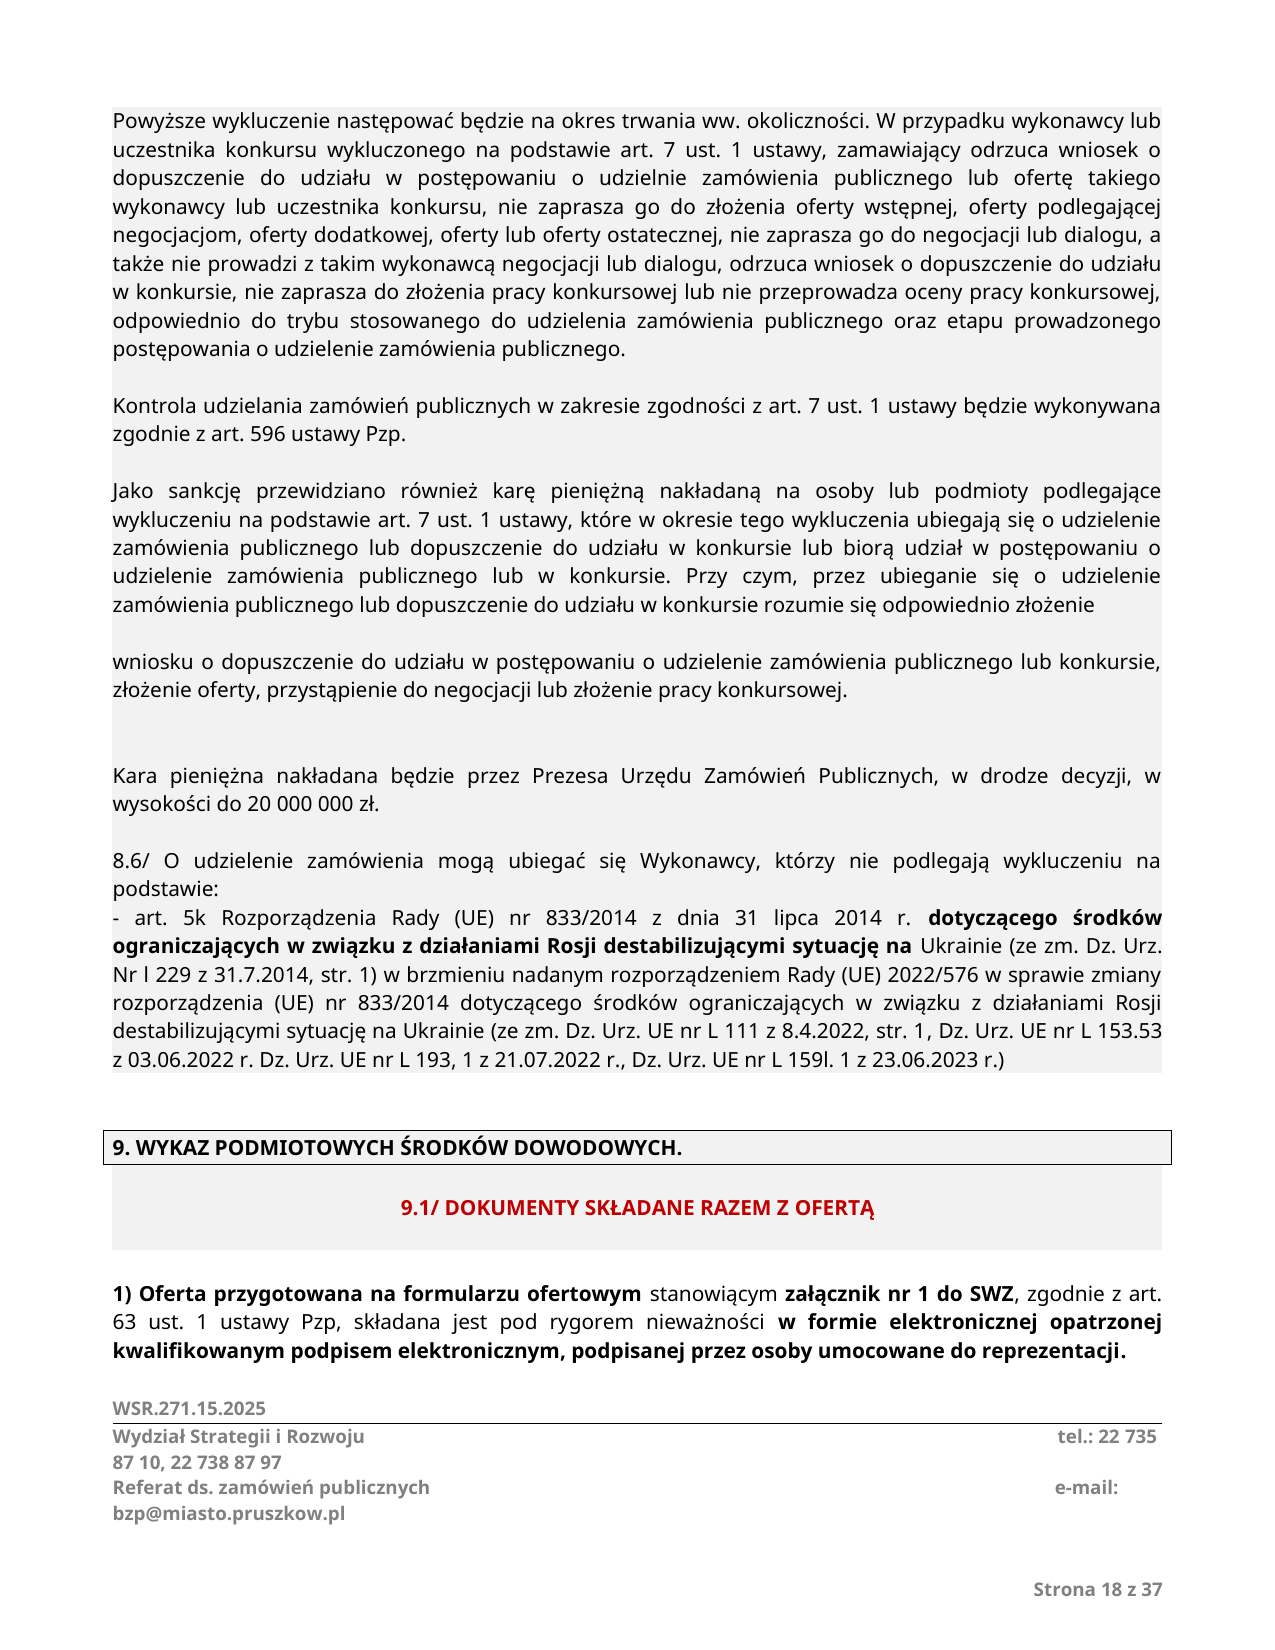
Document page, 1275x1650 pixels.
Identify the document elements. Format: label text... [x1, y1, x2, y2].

text 9.1/ DOKUMENTY SKŁADANE RAZEM Z OFERTĄ [112, 1193, 1162, 1222]
text 1) Oferta przygotowana na formularzu ofertowym stanowiącym załącznik nr 1 do SWZ, zgodnie z art. 63 ust. 1 ustawy Pzp, składana jest pod rygorem nieważności w formie elektronicznej opatrzonej kwalifikowanym podpisem elektronicznym, podpisanej przez osoby umocowane do reprezentacji. [112, 1279, 1162, 1364]
text Powyższe wykluczenie następować będzie na okres trwania ww. okoliczności. W przypadku wykonawcy lub uczestnika konkursu wykluczonego na podstawie art. 7 ust. 1 ustawy, zamawiający odrzuca wniosek o dopuszczenie do udziału w postępowaniu o udzielnie zamówienia publicznego lub ofertę takiego wykonawcy lub uczestnika konkursu, nie zaprasza go do złożenia oferty wstępnej, oferty podlegającej negocjacjom, oferty dodatkowej, oferty lub oferty ostatecznej, nie zaprasza go do negocjacji lub dialogu, a także nie prowadzi z takim wykonawcą negocjacji lub dialogu, odrzuca wniosek o dopuszczenie do udziału w konkursie, nie zaprasza do złożenia pracy konkursowej lub nie przeprowadza oceny pracy konkursowej, odpowiednio do trybu stosowanego do udzielenia zamówienia publicznego oraz etapu prowadzonego postępowania o udzielenie zamówienia publicznego. [112, 107, 1162, 363]
text 9. WYKAZ PODMIOTOWYCH ŚRODKÓW DOWODOWYCH. [104, 1131, 1171, 1164]
text - art. 5k Rozporządzenia Rady (UE) nr 833/2014 z dnia 31 lipca 2014 r. dotyczącego środków ograniczających w związku z działaniami Rosji destabilizującymi sytuację na Ukrainie (ze zm. Dz. Urz. Nr l 229 z 31.7.2014, str. 1) w brzmieniu nadanym rozporządzeniem Rady (UE) 2022/576 w sprawie zmiany rozporządzenia (UE) nr 833/2014 dotyczącego środków ograniczających w związku z działaniami Rosji destabilizującymi sytuację na Ukrainie (ze zm. Dz. Urz. UE nr L 111 z 8.4.2022, str. 1, Dz. Urz. UE nr L 153.53 z 03.06.2022 r. Dz. Urz. UE nr L 193, 1 z 21.07.2022 r., Dz. Urz. UE nr L 159l. 1 z 23.06.2023 r.) [112, 903, 1162, 1073]
text Kara pieniężna nakładana będzie przez Prezesa Urzędu Zamówień Publicznych, w drodze decyzji, w wysokości do 20 000 000 zł. [112, 761, 1162, 818]
text 8.6/ O udzielenie zamówienia mogą ubiegać się Wykonawcy, którzy nie podlegają wykluczeniu na podstawie: [112, 846, 1162, 903]
text wniosku o dopuszczenie do udziału w postępowaniu o udzielenie zamówienia publicznego lub konkursie, złożenie oferty, przystąpienie do negocjacji lub złożenie pracy konkursowej. [112, 647, 1162, 704]
text Jako sankcję przewidziano również karę pieniężną nakładaną na osoby lub podmioty podlegające wykluczeniu na podstawie art. 7 ust. 1 ustawy, które w okresie tego wykluczenia ubiegają się o udzielenie zamówienia publicznego lub dopuszczenie do udziału w konkursie lub biorą udział w postępowaniu o udzielenie zamówienia publicznego lub w konkursie. Przy czym, przez ubieganie się o udzielenie zamówienia publicznego lub dopuszczenie do udziału w konkursie rozumie się odpowiednio złożenie [112, 476, 1162, 618]
text Kontrola udzielania zamówień publicznych w zakresie zgodności z art. 7 ust. 1 ustawy będzie wykonywana zgodnie z art. 596 ustawy Pzp. [112, 391, 1162, 448]
